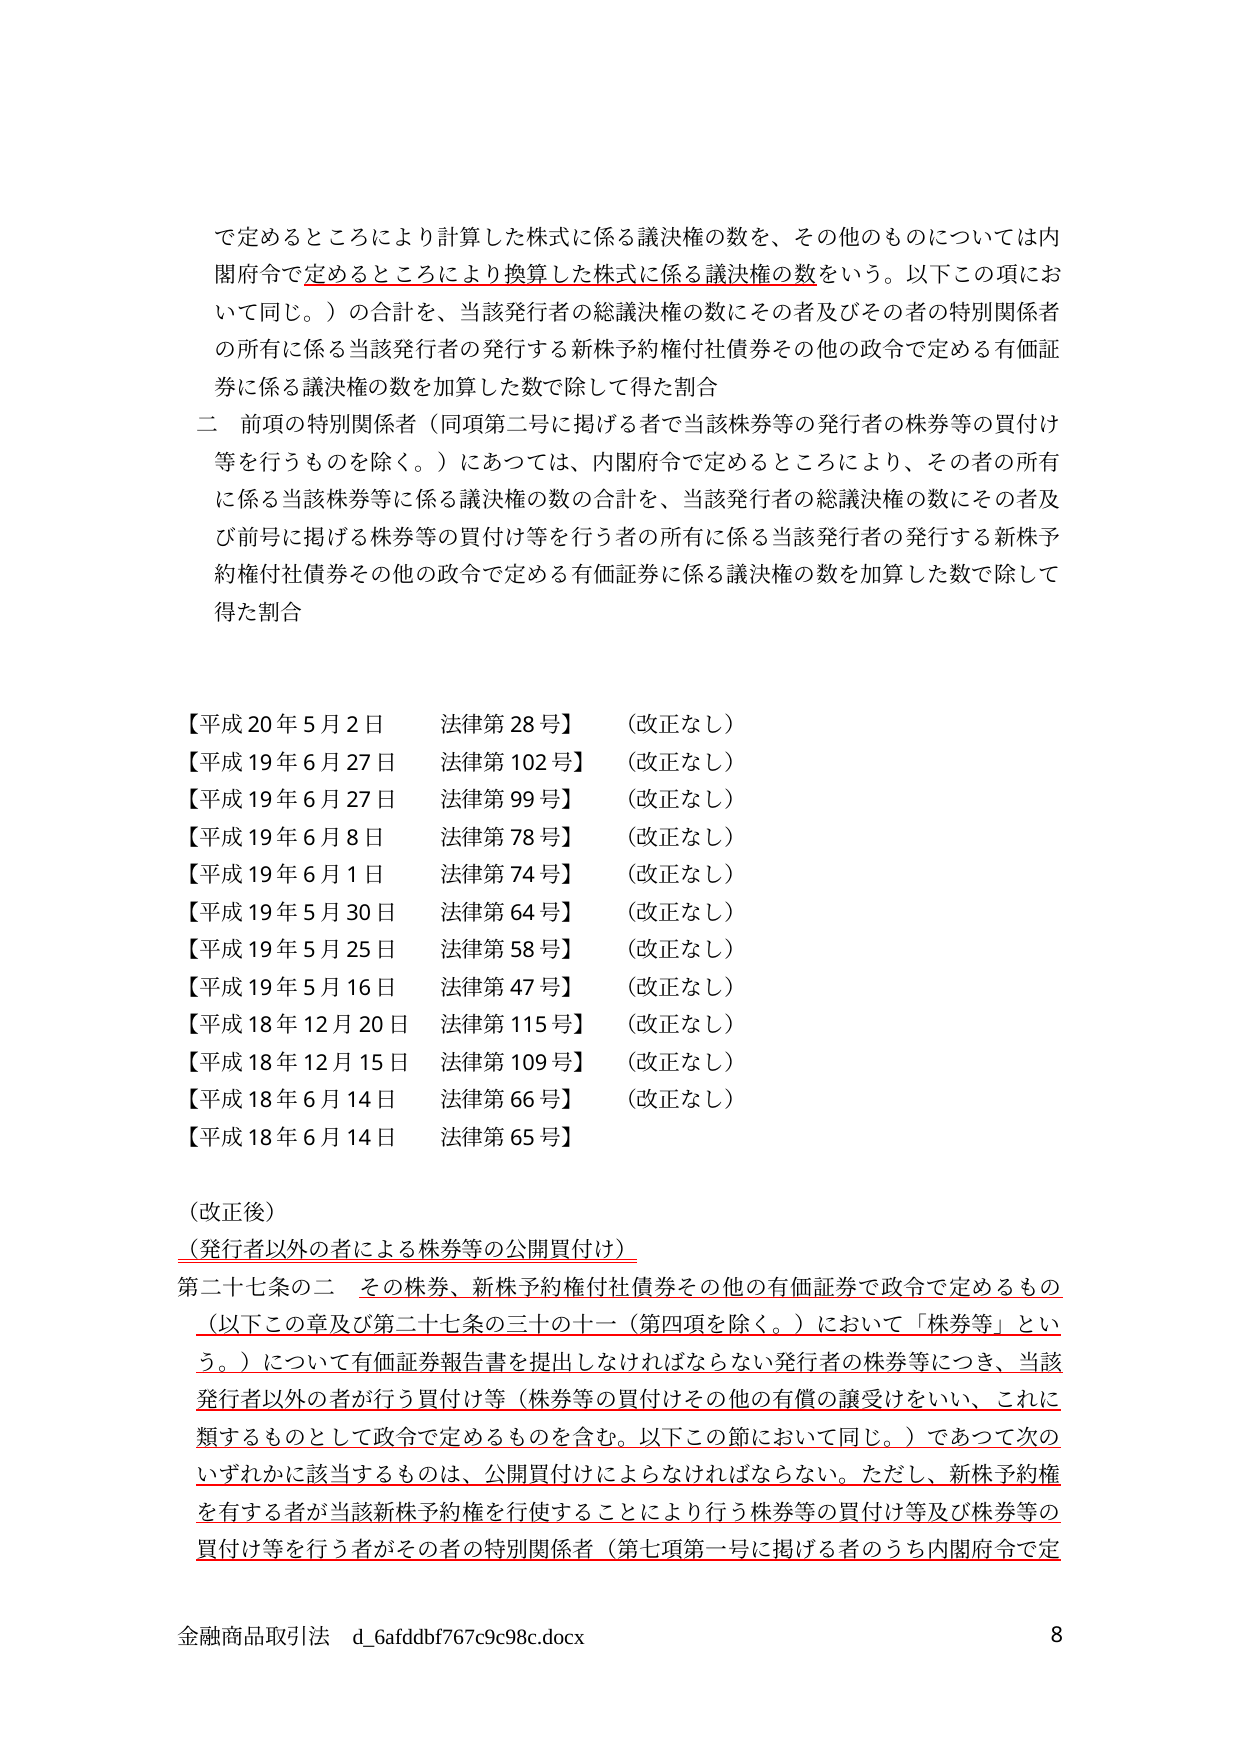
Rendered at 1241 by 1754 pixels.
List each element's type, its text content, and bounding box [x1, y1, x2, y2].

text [177, 1267, 1063, 1567]
text 【平成19年6月27日 法律第99号】 （改正なし） [177, 779, 1063, 817]
text 【平成18年6月14日 法律第66号】 （改正なし） [177, 1079, 1063, 1117]
text 【平成19年5月30日 法律第64号】 （改正なし） [177, 892, 1063, 929]
text 【平成18年6月14日 法律第65号】 [177, 1117, 1063, 1154]
text 【平成19年6月1日 法律第74号】 （改正なし） [177, 854, 1063, 892]
text 【平成20年5月2日 法律第28号】 （改正なし） [177, 704, 1063, 742]
text 【平成19年5月16日 法律第47号】 （改正なし） [177, 967, 1063, 1004]
text 【平成18年12月20日 法律第115号】 （改正なし） [177, 1004, 1063, 1042]
text （発行者以外の者による株券等の公開買付け） [177, 1229, 1063, 1267]
text 【平成18年12月15日 法律第109号】 （改正なし） [177, 1042, 1063, 1079]
text 二 前項の特別関係者（同項第二号に掲げる者で当該株券等の発行者の株券等の買付け等を行うものを除く。）にあつては、内閣府令で定めるところにより、その者の所有に係る当該株券等に係る議決権の数の合計を、当該発行者の総議決権の数にその者及び前号に掲げる株券等の買付け等を行う者の所有に係る当該発行者の発行する新株予約権付社債券その他の政令で定める有価証券に係る議決権の数を加算した数で除して得た割合 [196, 404, 1063, 629]
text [196, 217, 1063, 404]
text 【平成19年5月25日 法律第58号】 （改正なし） [177, 929, 1063, 967]
text 【平成19年6月8日 法律第78号】 （改正なし） [177, 817, 1063, 854]
text （改正後） [177, 1192, 1063, 1229]
text 【平成19年6月27日 法律第102号】 （改正なし） [177, 742, 1063, 779]
